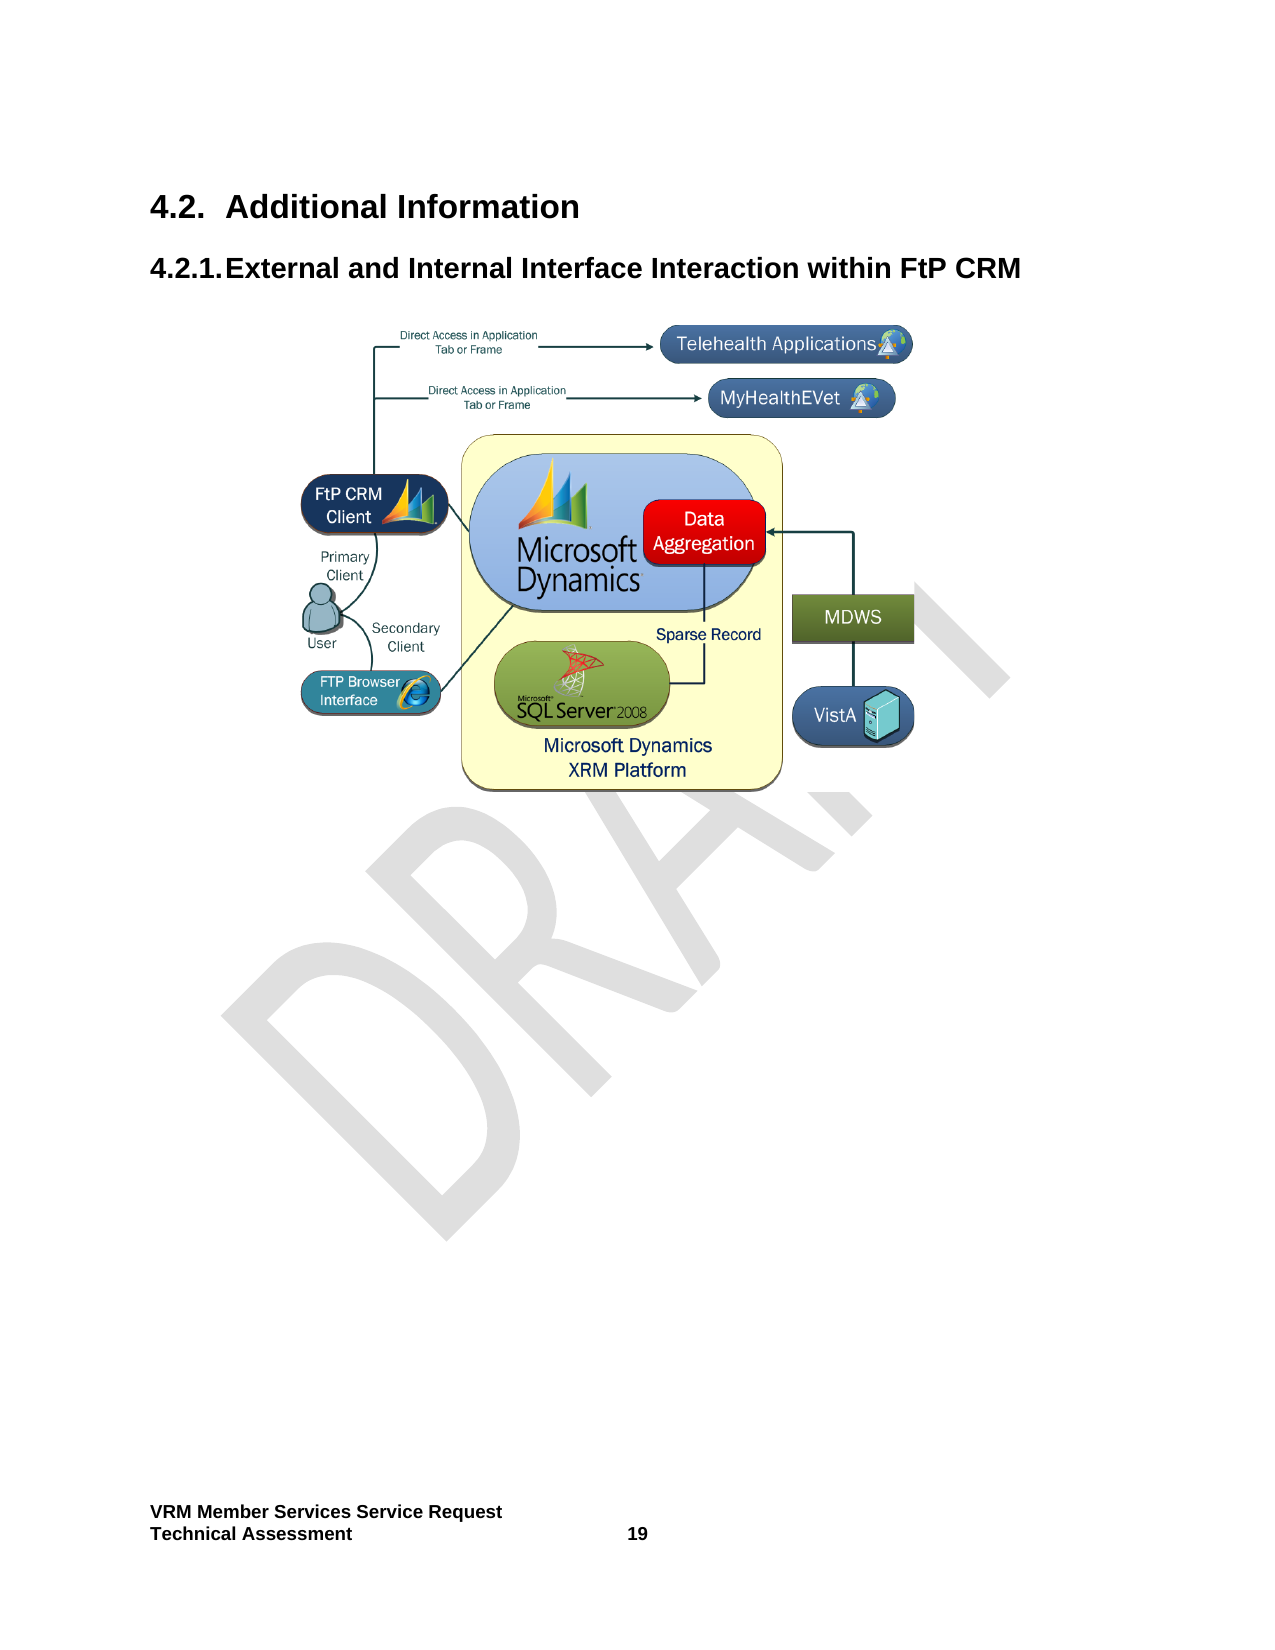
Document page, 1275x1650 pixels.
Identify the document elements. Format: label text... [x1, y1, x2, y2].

subtitle Additional Information [150, 187, 1125, 226]
picture [300, 325, 915, 792]
subtitle External and Internal Interface Interaction within FtP CRM [150, 251, 1125, 284]
